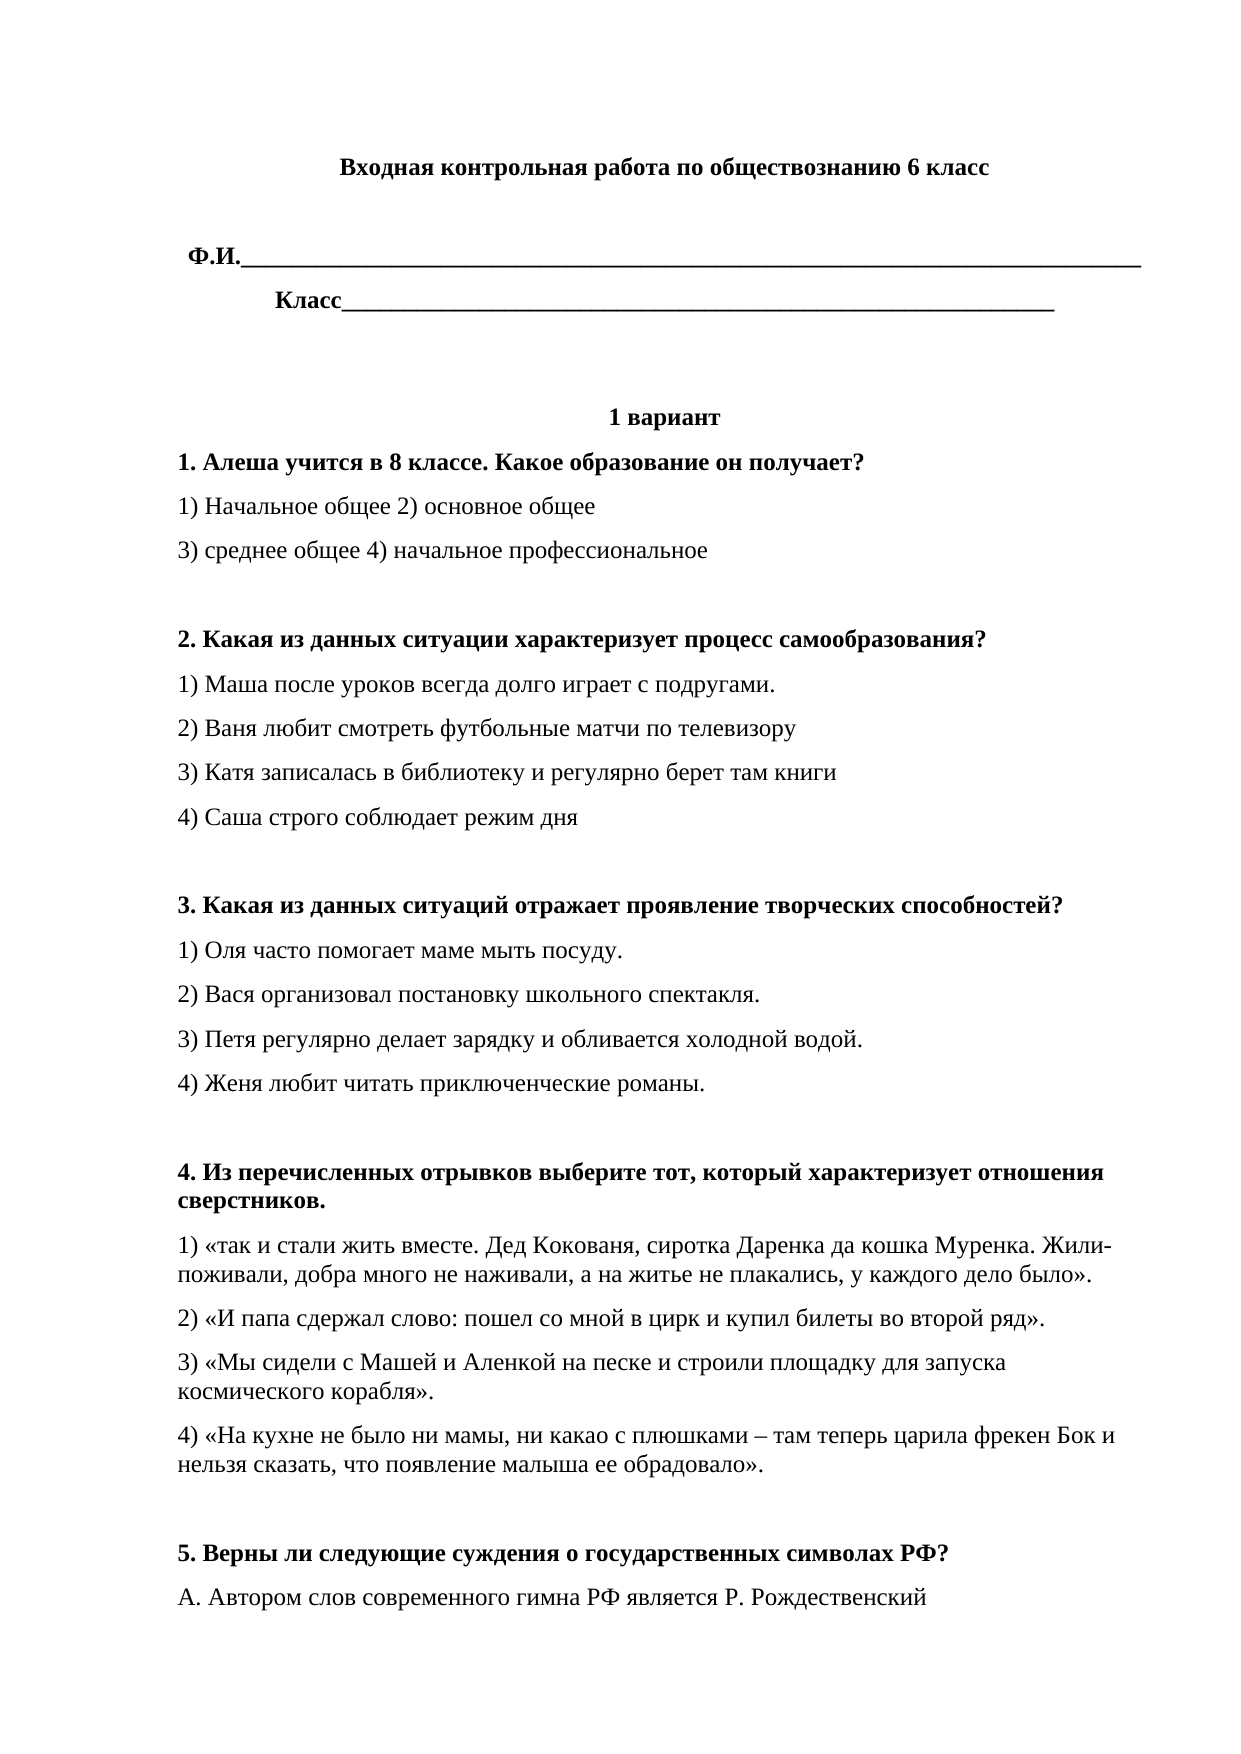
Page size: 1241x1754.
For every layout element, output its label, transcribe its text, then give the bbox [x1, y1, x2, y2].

text 4. Из перечисленных отрывков выберите тот, который характеризует отношения сверстников. [177, 1157, 1152, 1214]
text 1) Начальное общее 2) основное общее [177, 491, 1152, 520]
text 4) «На кухне не было ни мамы, ни какао с плюшками – там теперь царила фрекен Бок и нельзя сказать, что появление малыша ее обрадовало». [177, 1421, 1152, 1478]
text 2) Ваня любит смотреть футбольные матчи по телевизору [177, 713, 1152, 742]
text 2) «И папа сдержал слово: пошел со мной в цирк и купил билеты во второй ряд». [177, 1303, 1152, 1332]
text 2. Какая из данных ситуации характеризует процесс самообразования? [177, 624, 1152, 653]
text 1 вариант [177, 402, 1152, 431]
text А. Автором слов современного гимна РФ является Р. Рождественский [177, 1582, 1152, 1611]
text 5. Верны ли следующие суждения о государственных символах РФ? [177, 1538, 1152, 1567]
text 1) Маша после уроков всегда долго играет с подругами. [177, 669, 1152, 697]
text 3) Петя регулярно делает зарядку и обливается холодной водой. [177, 1024, 1152, 1052]
text 1) «так и стали жить вместе. Дед Кокованя, сиротка Даренка да кошка Муренка. Жили-поживали, добра много не наживали, а на житье не плакались, у каждого дело было». [177, 1230, 1152, 1287]
text 4) Женя любит читать приключенческие романы. [177, 1068, 1152, 1097]
text 2) Вася организовал постановку школьного спектакля. [177, 979, 1152, 1008]
text 4) Саша строго соблюдает режим дня [177, 802, 1152, 831]
text 1. Алеша учится в 8 классе. Какое образование он получает? [177, 447, 1152, 476]
text 3) Катя записалась в библиотеку и регулярно берет там книги [177, 757, 1152, 786]
text Класс_________________________________________________________ [177, 286, 1152, 314]
text 3) среднее общее 4) начальное профессиональное [177, 536, 1152, 564]
text 3) «Мы сидели с Машей и Аленкой на песке и строили площадку для запуска космического корабля». [177, 1347, 1152, 1405]
text Входная контрольная работа по обществознанию 6 класс [177, 152, 1152, 181]
text 3. Какая из данных ситуаций отражает проявление творческих способностей? [177, 891, 1152, 919]
text Ф.И.________________________________________________________________________ [177, 241, 1152, 270]
text 1) Оля часто помогает маме мыть посуду. [177, 935, 1152, 964]
